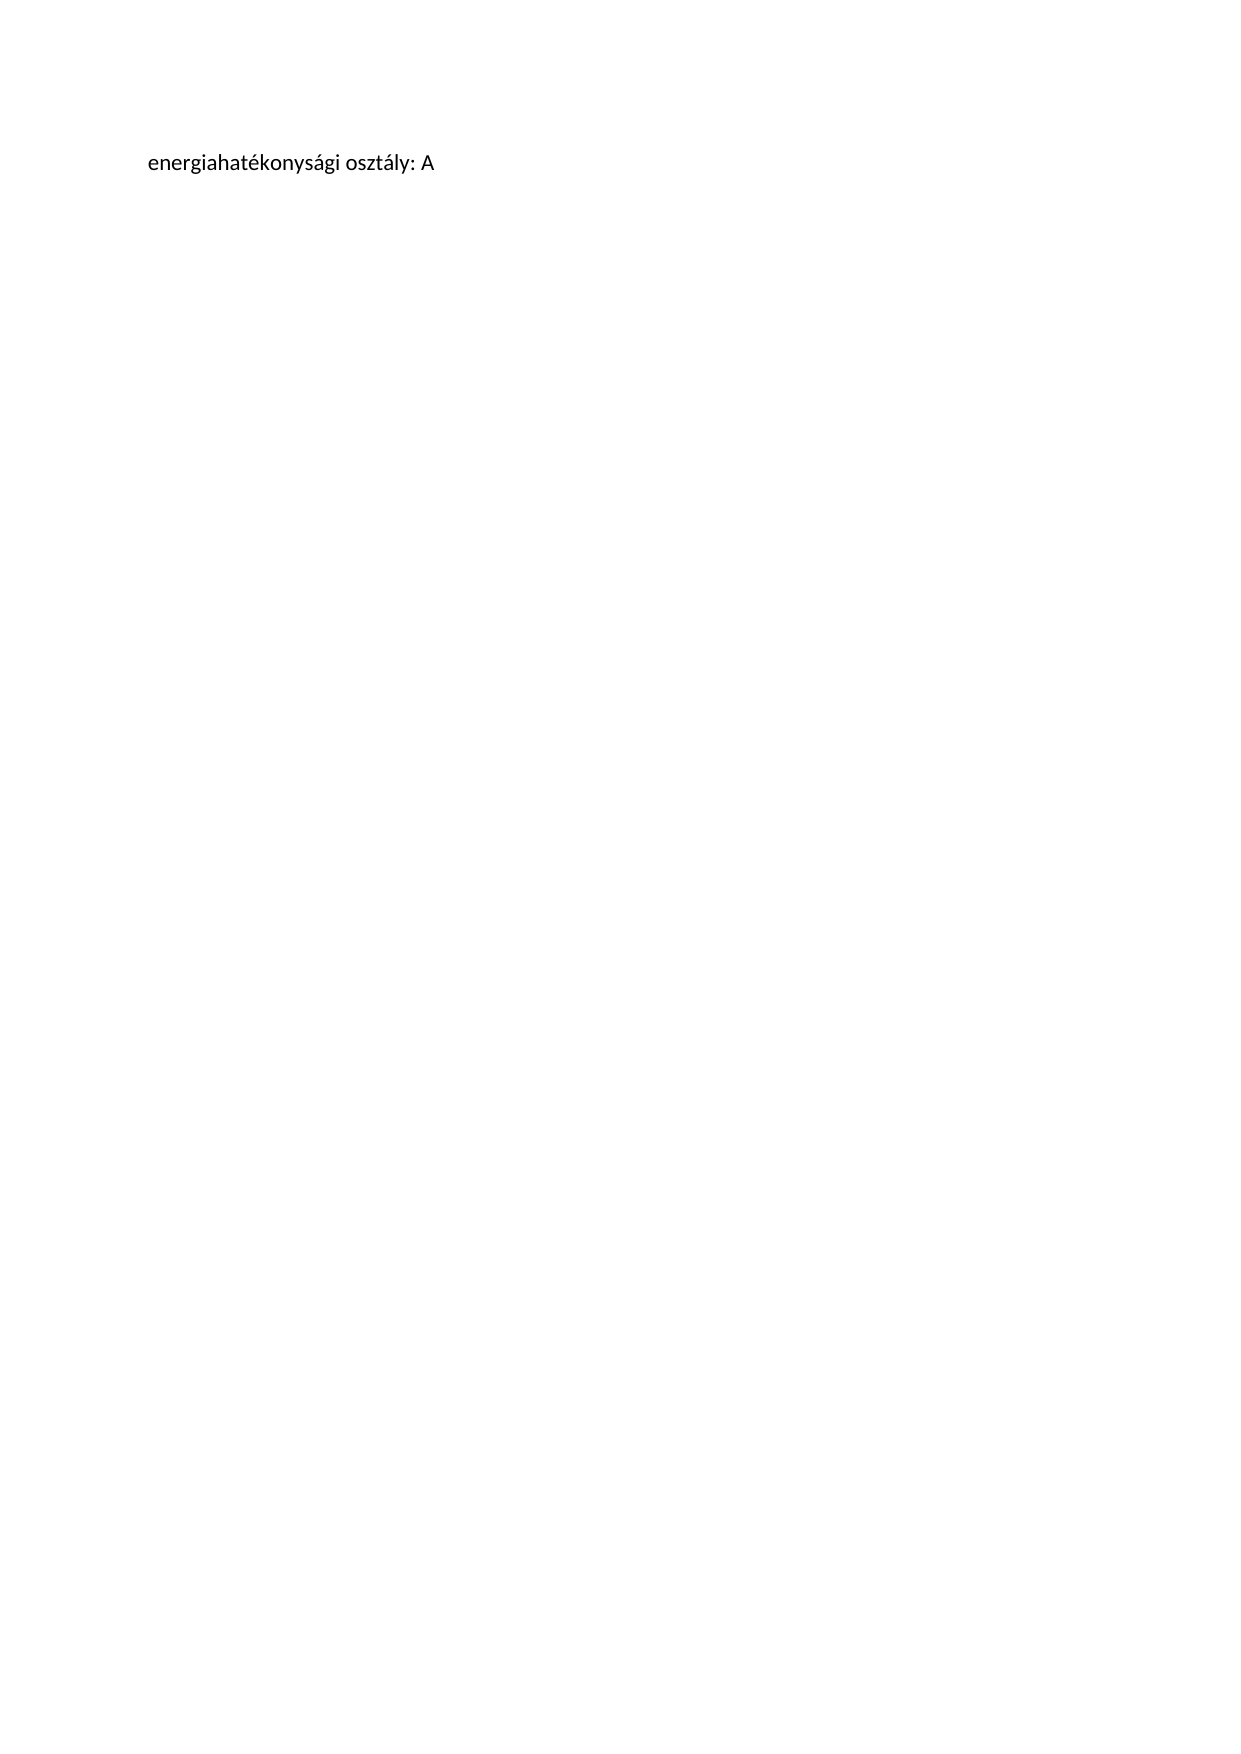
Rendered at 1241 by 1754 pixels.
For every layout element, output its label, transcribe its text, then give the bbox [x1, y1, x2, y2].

text energiahatékonysági osztály: A [148, 148, 1093, 176]
